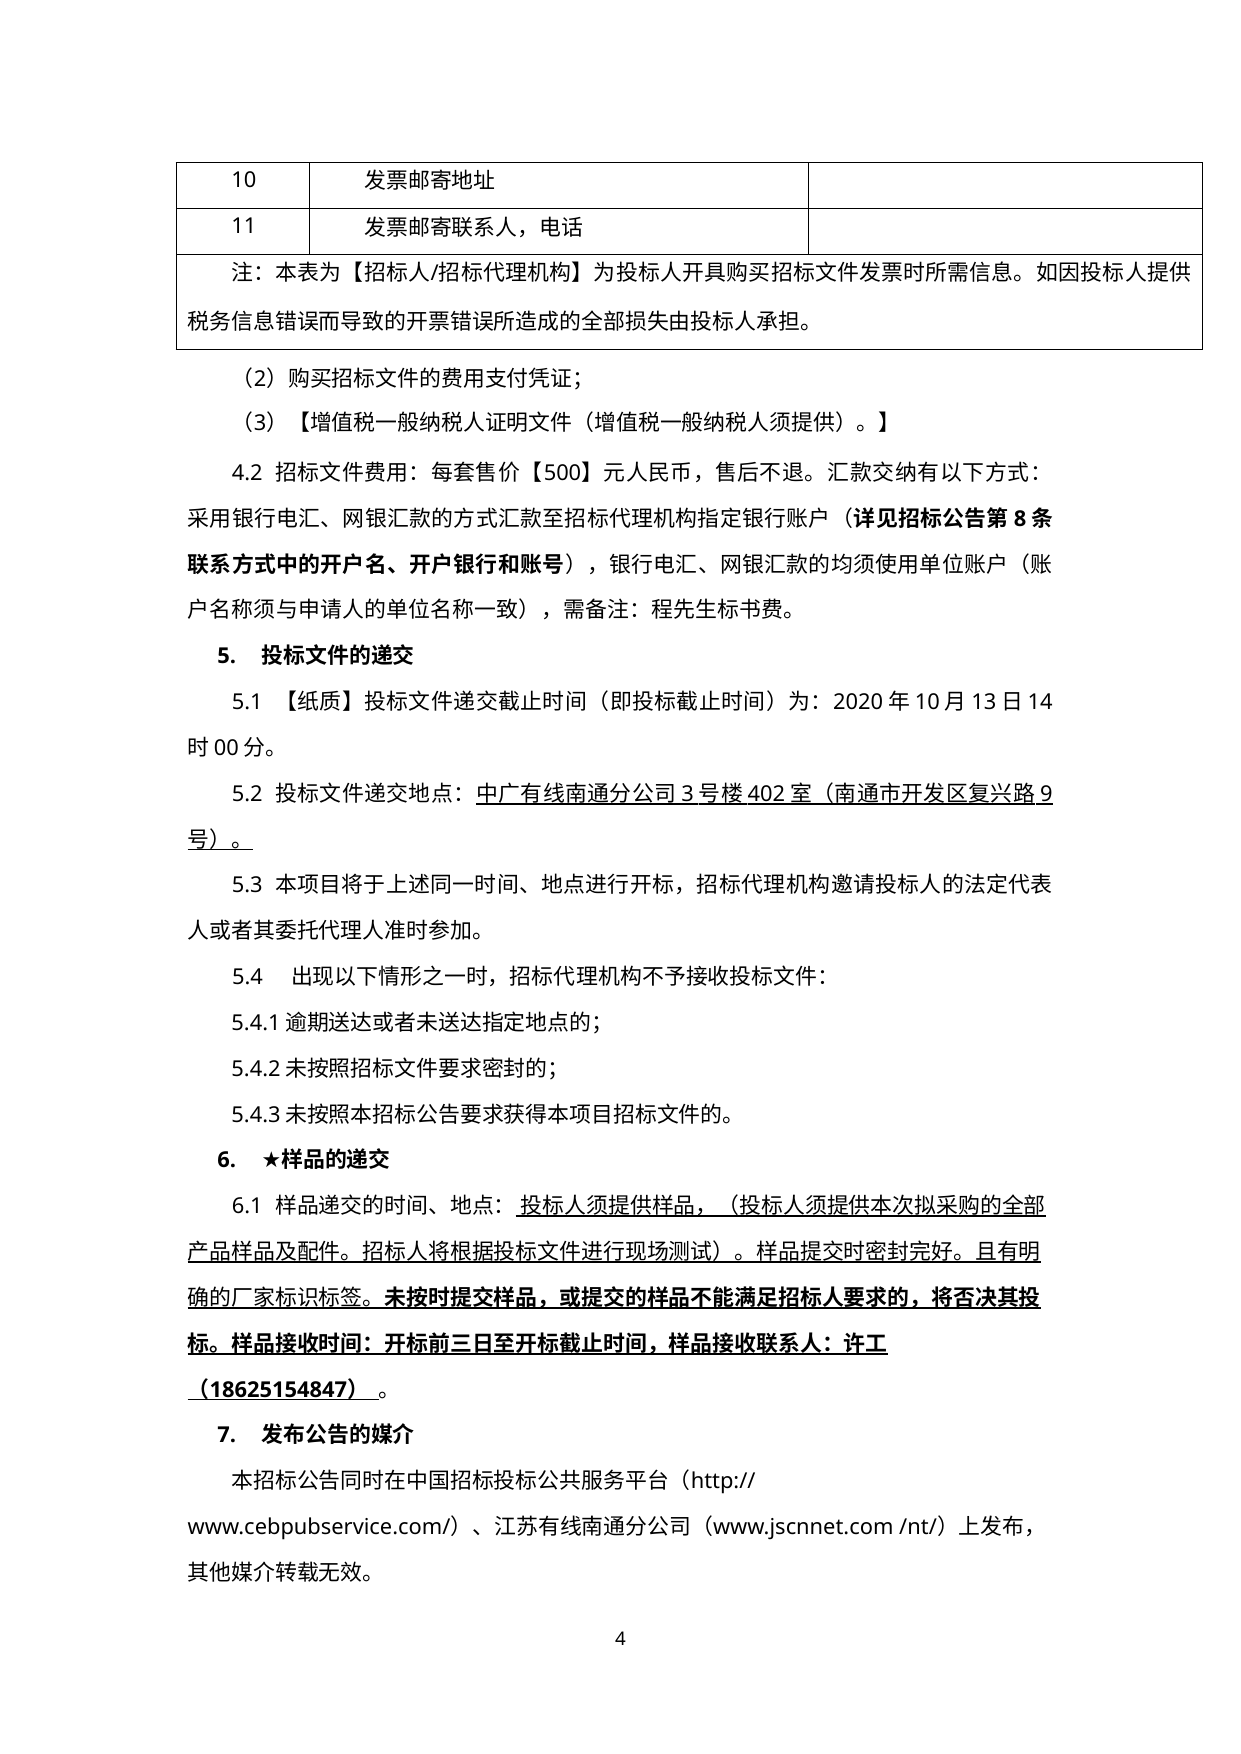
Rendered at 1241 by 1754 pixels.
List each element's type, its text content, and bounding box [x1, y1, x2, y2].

table_cell 11 [177, 209, 309, 254]
list 本项目将于上述同一时间、地点进行开标，招标代理机构邀请投标人的法定代表人或者其委托代理人准时参加。 [187, 856, 1053, 948]
table_cell 注：本表为【招标人/招标代理机构】为投标人开具购买招标文件发票时所需信息。如因投标人提供税务信息错误而导致的开票错误所造成的全部损失由投标人承担。 [177, 255, 1202, 349]
list 样品递交的时间、地点： 投标人须提供样品，（投标人须提供本次拟采购的全部产品样品及配件。招标人将根据投标文件进行现场测试）。样品提交时密封完好。且有明确的厂家标识标签。未按时提交样品，或提交的样品不能满足招标人要求的，将否决其投标。样品接收时间：开标前三日至开标截止时间，样品接收联系人：许工（18625154847） 。 [187, 1177, 1053, 1406]
text （2）购买招标文件的费用支付凭证； [187, 356, 1053, 394]
list 5.4.1逾期送达或者未送达指定地点的； [187, 994, 1053, 1039]
table_cell 10 [177, 163, 309, 208]
table_cell 发票邮寄地址 [310, 163, 808, 208]
list 本招标公告同时在中国招标投标公共服务平台（http://www.cebpubservice.com/）、江苏有线南通分公司（www.jscnnet.com /nt/）上发布，其他媒介转载无效。 [187, 1452, 1053, 1589]
list 出现以下情形之一时，招标代理机构不予接收投标文件： [232, 948, 1053, 994]
table_cell [809, 209, 1202, 254]
list 【纸质】投标文件递交截止时间（即投标截止时间）为：2020年10月13日14时00分。 [187, 673, 1053, 764]
table_cell [809, 163, 1202, 208]
list 投标文件递交地点：中广有线南通分公司3号楼402室（南通市开发区复兴路9号）。 [187, 764, 1053, 856]
list ★样品的递交 [217, 1131, 1053, 1177]
list 5.4.2未按照招标文件要求密封的； [187, 1039, 1053, 1085]
table_cell 发票邮寄联系人，电话 [310, 209, 808, 254]
text （3）【增值税一般纳税人证明文件（增值税一般纳税人须提供）。】 [187, 400, 1053, 437]
list 5.4.3未按照本招标公告要求获得本项目招标文件的。 [187, 1085, 1053, 1131]
list 发布公告的媒介 [217, 1406, 1053, 1452]
list 投标文件的递交 [217, 627, 1053, 673]
list 招标文件费用：每套售价【500】元人民币，售后不退。汇款交纳有以下方式：采用银行电汇、网银汇款的方式汇款至招标代理机构指定银行账户（详见招标公告第8条联系方式中的开户名、开户银行和账号），银行电汇、网银汇款的均须使用单位账户（账户名称须与申请人的单位名称一致），需备注：程先生标书费。 [187, 444, 1053, 627]
